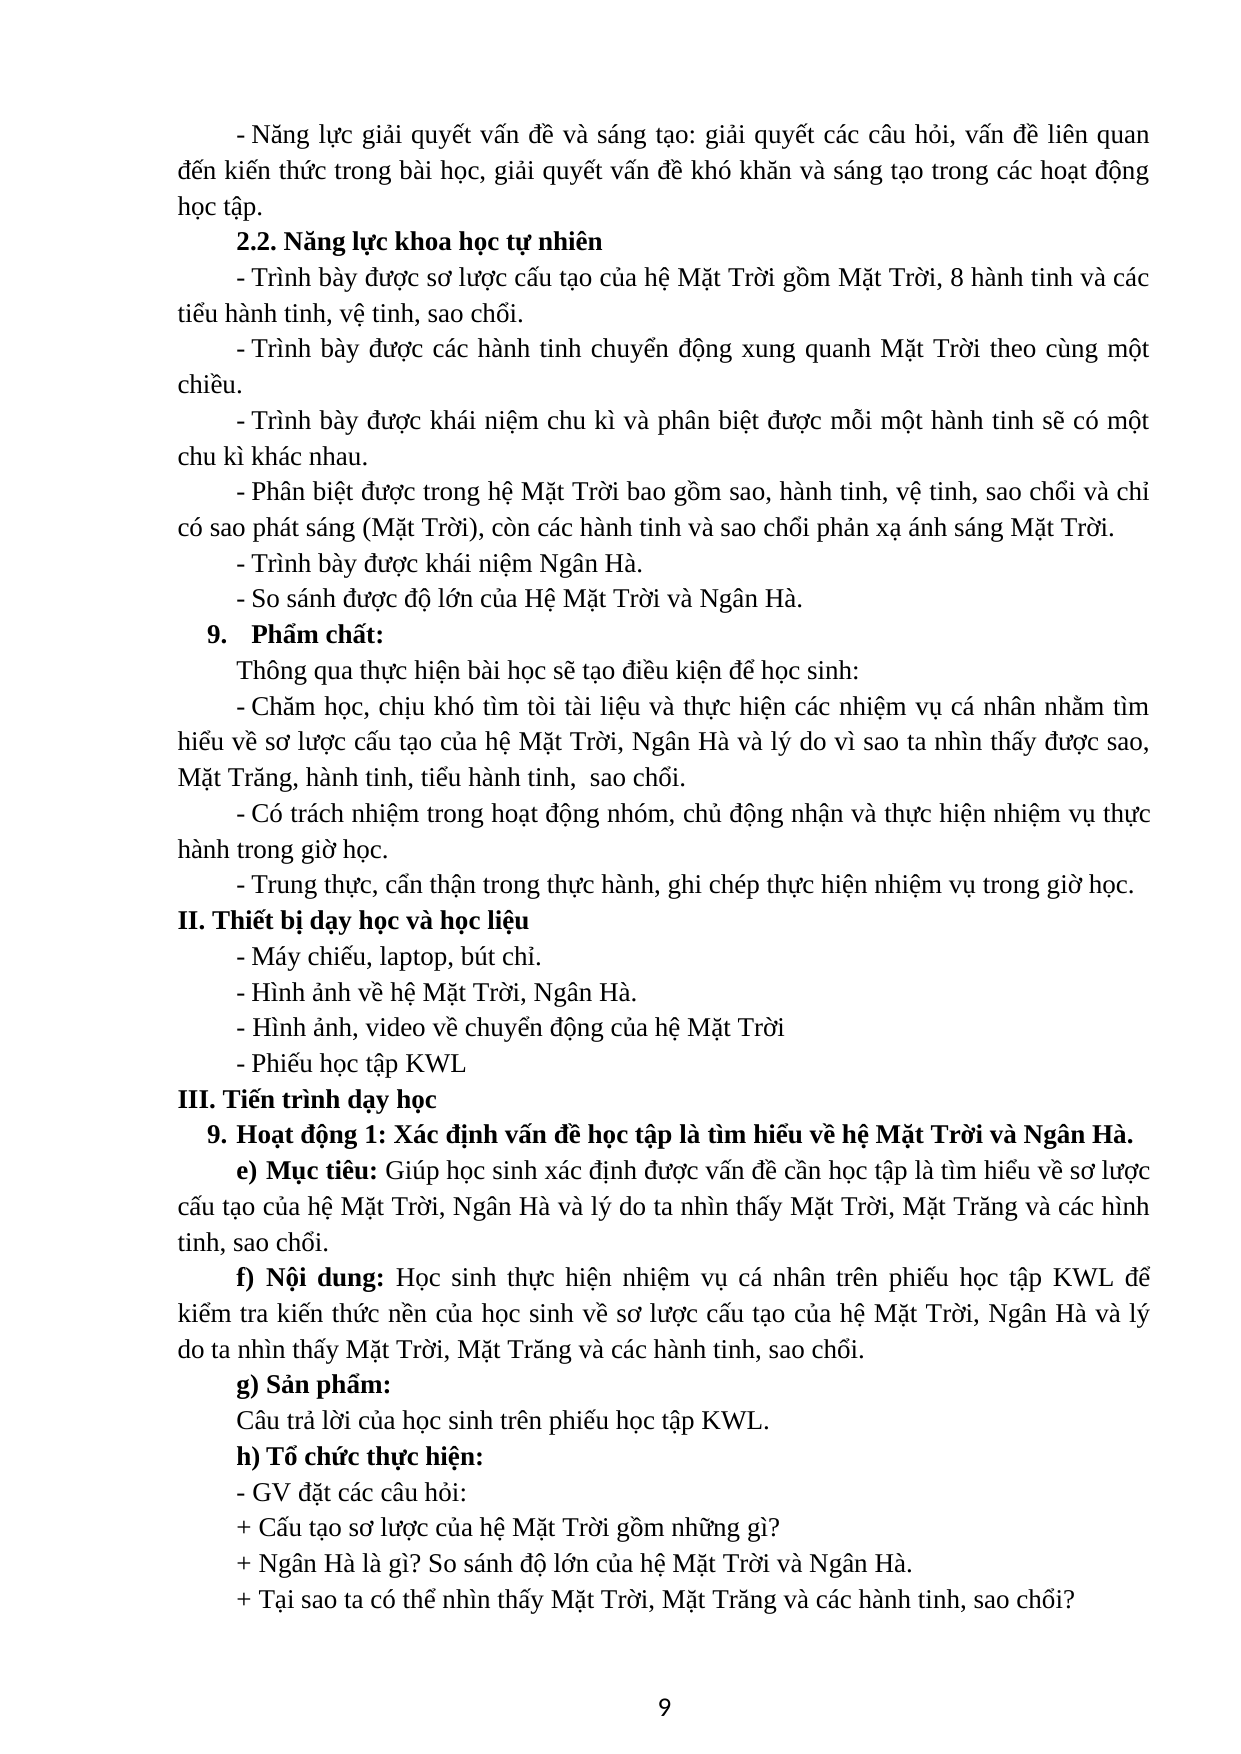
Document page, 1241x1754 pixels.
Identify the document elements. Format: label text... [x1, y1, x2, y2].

list Trình bày được các hành tinh chuyển động xung quanh Mặt Trời theo cùng một chiều. [177, 332, 1152, 399]
text III. Tiến trình dạy học [177, 1083, 1152, 1114]
list Thông qua thực hiện bài học sẽ tạo điều kiện để học sinh: [177, 654, 1152, 685]
list - Hình ảnh, video về chuyển động của hệ Mặt Trời [177, 1011, 1152, 1042]
text + Tại sao ta có thể nhìn thấy Mặt Trời, Mặt Trăng và các hành tinh, sao chổi? [177, 1583, 1152, 1614]
list So sánh được độ lớn của Hệ Mặt Trời và Ngân Hà. [177, 583, 1152, 614]
list Trình bày được khái niệm chu kì và phân biệt được mỗi một hành tinh sẽ có một chu kì khác nhau. [177, 404, 1152, 471]
list Phiếu học tập KWL [177, 1047, 1152, 1078]
list Hoạt động 1: Xác định vấn đề học tập là tìm hiểu về hệ Mặt Trời và Ngân Hà. [177, 1118, 1152, 1150]
list Sản phẩm: [177, 1369, 1152, 1400]
list Phân biệt được trong hệ Mặt Trời bao gồm sao, hành tinh, vệ tinh, sao chổi và chỉ có sao phát sáng (Mặt Trời), còn các hành tinh và sao chổi phản xạ ánh sáng Mặt Trời. [177, 475, 1152, 542]
list Mục tiêu: Giúp học sinh xác định được vấn đề cần học tập là tìm hiểu về sơ lược cấu tạo của hệ Mặt Trời, Ngân Hà và lý do ta nhìn thấy Mặt Trời, Mặt Trăng và các hình tinh, sao chổi. [177, 1154, 1152, 1257]
list Có trách nhiệm trong hoạt động nhóm, chủ động nhận và thực hiện nhiệm vụ thực hành trong giờ học. [177, 797, 1152, 864]
text - GV đặt các câu hỏi: [177, 1476, 1152, 1507]
text Câu trả lời của học sinh trên phiếu học tập KWL. [177, 1404, 1152, 1436]
text 2.2. Năng lực khoa học tự nhiên [177, 225, 1152, 256]
list Chăm học, chịu khó tìm tòi tài liệu và thực hiện các nhiệm vụ cá nhân nhằm tìm hiểu về sơ lược cấu tạo của hệ Mặt Trời, Ngân Hà và lý do vì sao ta nhìn thấy được sao, Mặt Trăng, hành tinh, tiểu hành tinh, sao chổi. [177, 690, 1152, 792]
list Năng lực giải quyết vấn đề và sáng tạo: giải quyết các câu hỏi, vấn đề liên quan đến kiến thức trong bài học, giải quyết vấn đề khó khăn và sáng tạo trong các hoạt động học tập. [177, 118, 1152, 221]
list Hình ảnh về hệ Mặt Trời, Ngân Hà. [177, 976, 1152, 1007]
list Trình bày được khái niệm Ngân Hà. [177, 547, 1152, 578]
list Trung thực, cẩn thận trong thực hành, ghi chép thực hiện nhiệm vụ trong giờ học. [177, 868, 1152, 899]
list Phẩm chất: [177, 618, 1152, 649]
text + Ngân Hà là gì? So sánh độ lớn của hệ Mặt Trời và Ngân Hà. [177, 1547, 1152, 1578]
text II. Thiết bị dạy học và học liệu [177, 904, 1152, 935]
text + Cấu tạo sơ lược của hệ Mặt Trời gồm những gì? [177, 1512, 1152, 1543]
list Tổ chức thực hiện: [177, 1440, 1152, 1471]
list Máy chiếu, laptop, bút chỉ. [177, 940, 1152, 971]
list Trình bày được sơ lược cấu tạo của hệ Mặt Trời gồm Mặt Trời, 8 hành tinh và các tiểu hành tinh, vệ tinh, sao chổi. [177, 261, 1152, 328]
list Nội dung: Học sinh thực hiện nhiệm vụ cá nhân trên phiếu học tập KWL để kiểm tra kiến thức nền của học sinh về sơ lược cấu tạo của hệ Mặt Trời, Ngân Hà và lý do ta nhìn thấy Mặt Trời, Mặt Trăng và các hành tinh, sao chổi. [177, 1261, 1152, 1364]
